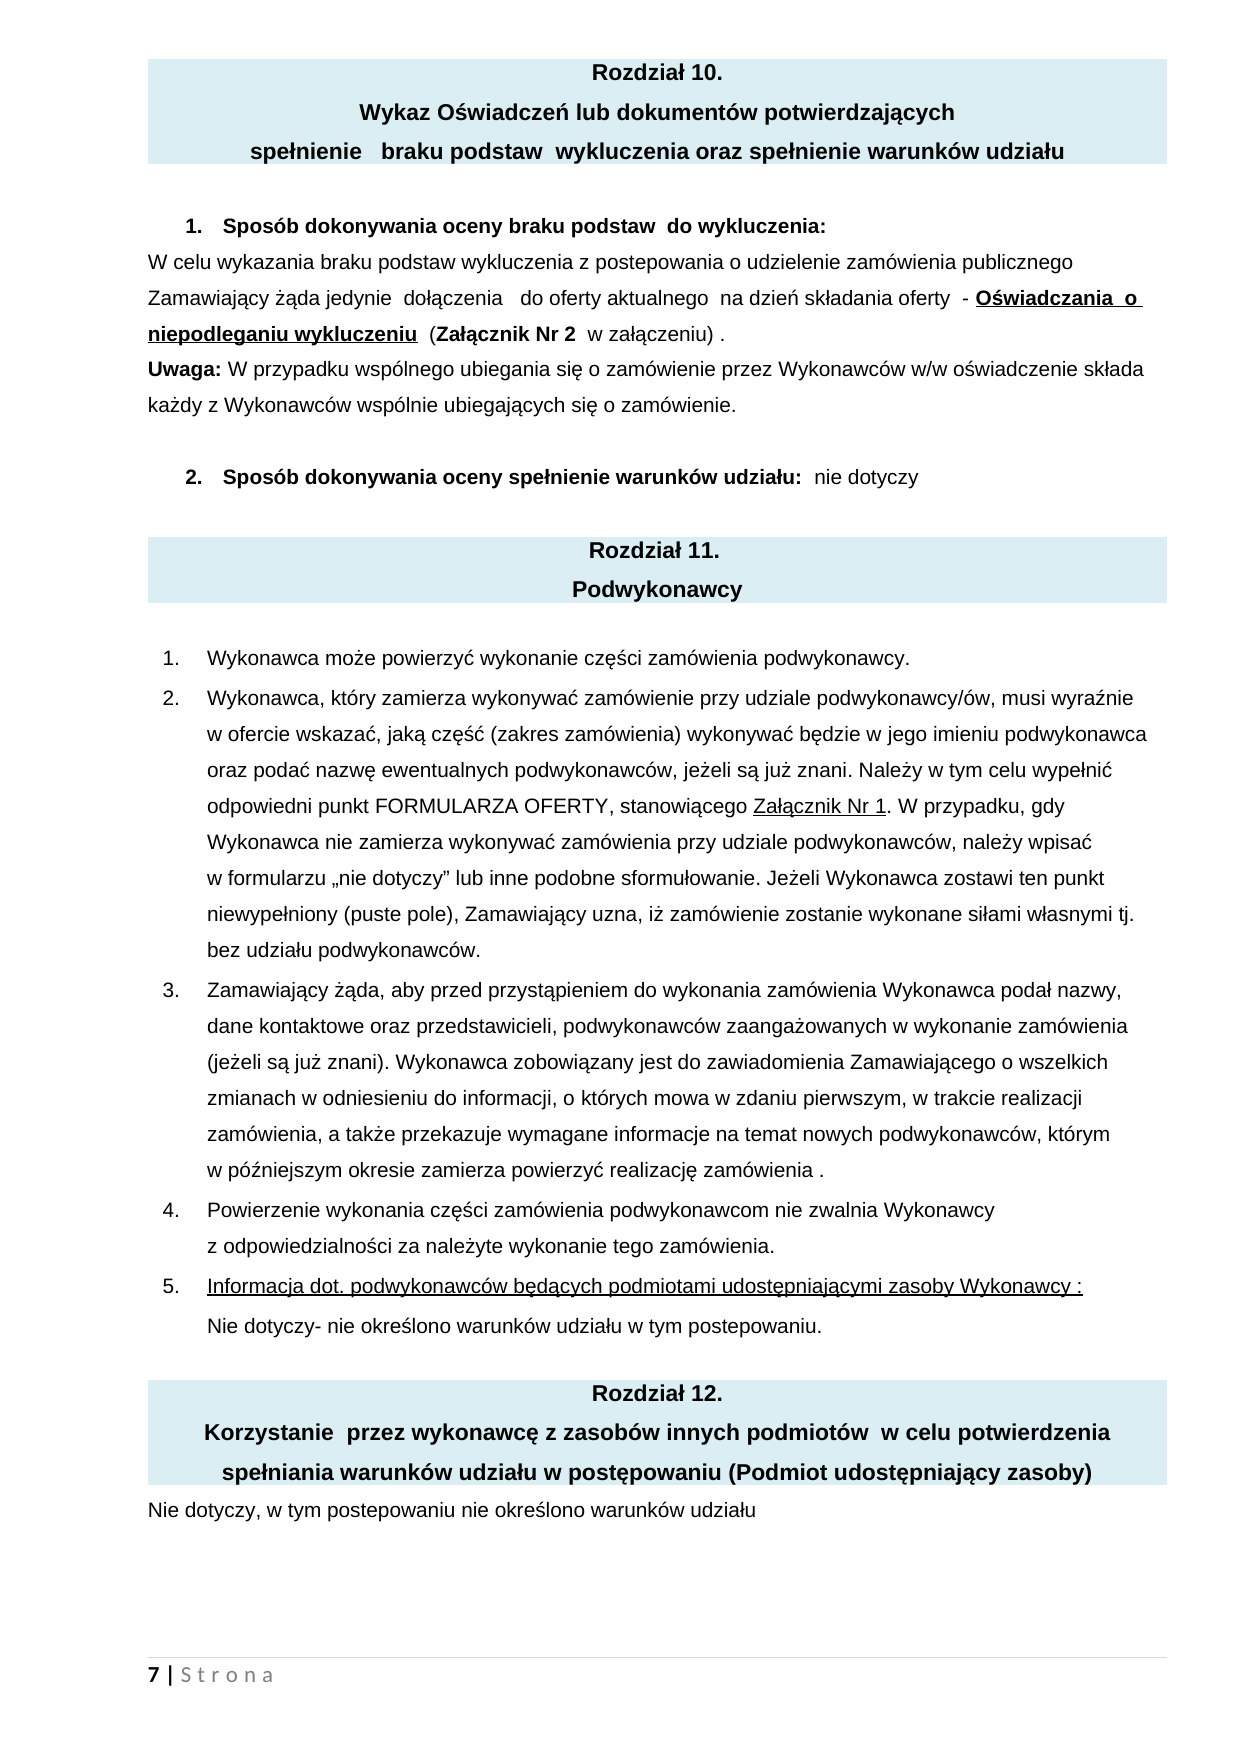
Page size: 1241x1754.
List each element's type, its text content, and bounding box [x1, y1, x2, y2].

list Wykonawca może powierzyć wykonanie części zamówienia podwykonawcy. [162, 646, 1167, 670]
text Nie dotyczy, w tym postepowaniu nie określono warunków udziału [148, 1498, 1167, 1522]
text Rozdział 11. Podwykonawcy [148, 537, 1167, 603]
text Rozdział 12. Korzystanie przez wykonawcę z zasobów innych podmiotów w celu potwierdzenia spełniania warunków udziału w postępowaniu (Podmiot udostępniający zasoby) [148, 1380, 1167, 1485]
list Informacja dot. podwykonawców będących podmiotami udostępniającymi zasoby Wykonawcy : [162, 1273, 1167, 1297]
list Sposób dokonywania oceny spełnienie warunków udziału: nie dotyczy [185, 465, 1167, 489]
list Powierzenie wykonania części zamówienia podwykonawcom nie zwalnia Wykonawcy z odpowiedzialności za należyte wykonanie tego zamówienia. [162, 1197, 1167, 1257]
text Nie dotyczy- nie określono warunków udziału w tym postepowaniu. [207, 1314, 1167, 1338]
text Uwaga: W przypadku wspólnego ubiegania się o zamówienie przez Wykonawców w/w oświadczenie składa każdy z Wykonawców wspólnie ubiegających się o zamówienie. [148, 357, 1167, 417]
list Sposób dokonywania oceny braku podstaw do wykluczenia: [185, 213, 1167, 237]
text W celu wykazania braku podstaw wykluczenia z postepowania o udzielenie zamówienia publicznego Zamawiający żąda jedynie dołączenia do oferty aktualnego na dzień składania oferty - Oświadczania o niepodleganiu wykluczeniu (Załącznik Nr 2 w załączeniu) . [148, 249, 1167, 345]
list Wykonawca, który zamierza wykonywać zamówienie przy udziale podwykonawcy/ów, musi wyraźnie w ofercie wskazać, jaką część (zakres zamówienia) wykonywać będzie w jego imieniu podwykonawca oraz podać nazwę ewentualnych podwykonawców, jeżeli są już znani. Należy w tym celu wypełnić odpowiedni punkt formularza oferty, stanowiącego Załącznik Nr 1. W przypadku, gdy Wykonawca nie zamierza wykonywać zamówienia przy udziale podwykonawców, należy wpisać w formularzu „nie dotyczy” lub inne podobne sformułowanie. Jeżeli Wykonawca zostawi ten punkt niewypełniony (puste pole), Zamawiający uzna, iż zamówienie zostanie wykonane siłami własnymi tj. bez udziału podwykonawców. [162, 686, 1167, 962]
list Zamawiający żąda, aby przed przystąpieniem do wykonania zamówienia Wykonawca podał nazwy, dane kontaktowe oraz przedstawicieli, podwykonawców zaangażowanych w wykonanie zamówienia (jeżeli są już znani). Wykonawca zobowiązany jest do zawiadomienia Zamawiającego o wszelkich zmianach w odniesieniu do informacji, o których mowa w zdaniu pierwszym, w trakcie realizacji zamówienia, a także przekazuje wymagane informacje na temat nowych podwykonawców, którym w późniejszym okresie zamierza powierzyć realizację zamówienia . [162, 978, 1167, 1181]
text spełnienie braku podstaw wykluczenia oraz spełnienie warunków udziału [148, 138, 1167, 164]
text Rozdział 10. Wykaz Oświadczeń lub dokumentów potwierdzających [148, 59, 1167, 125]
